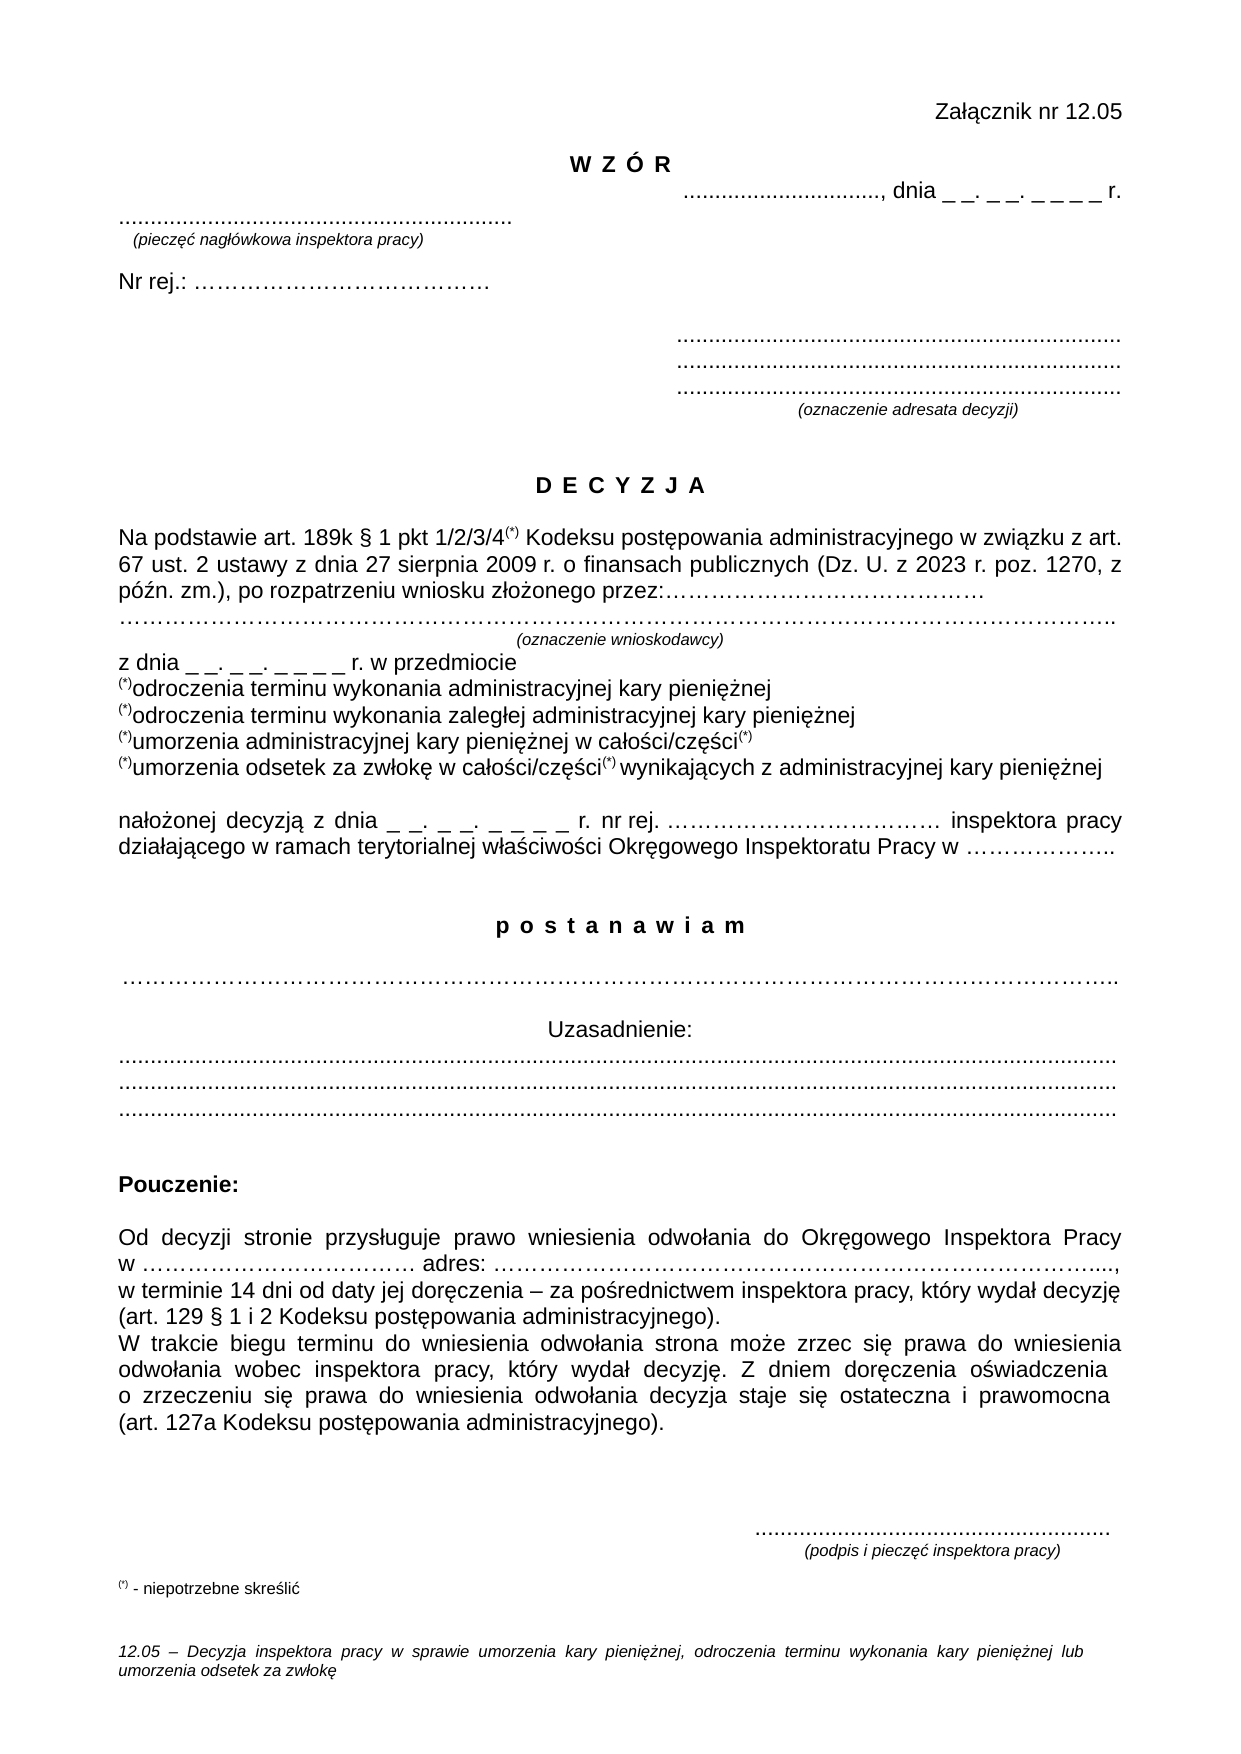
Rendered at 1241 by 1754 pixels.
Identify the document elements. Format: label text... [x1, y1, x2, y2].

text (*)umorzenia administracyjnej kary pieniężnej w całości/części(*) [118, 728, 1122, 754]
text ...................................................................... [118, 347, 1122, 373]
text ..............................., dnia _ _. _ _. _ _ _ _ r. [118, 177, 1122, 203]
text .............................................................. [118, 203, 1122, 229]
text z dnia _ _. _ _. _ _ _ _ r. w przedmiocie [118, 649, 1122, 675]
text Na podstawie art. 189k § 1 pkt 1/2/3/4(*) Kodeksu postępowania administracyjnego w związku z art. 67 ust. 2 ustawy z dnia 27 sierpnia 2009 r. o finansach publicznych (Dz. U. z 2023 r. poz. 1270, z późn. zm.), po rozpatrzeniu wniosku złożonego przez:…………………………………… [118, 524, 1122, 603]
text (*)umorzenia odsetek za zwłokę w całości/części(*) wynikających z administracyjnej kary pieniężnej [118, 754, 1122, 781]
text w terminie 14 dni od daty jej doręczenia – za pośrednictwem inspektora pracy, który wydał decyzję (art. 129 § 1 i 2 Kodeksu postępowania administracyjnego). [118, 1277, 1122, 1329]
text ............................................................................................................................................................. [118, 1042, 1122, 1068]
text Uzasadnienie: [118, 1016, 1122, 1042]
text ............................................................................................................................................................. [118, 1068, 1122, 1094]
text (pieczęć nagłówkowa inspektora pracy) [118, 229, 1122, 249]
text Od decyzji stronie przysługuje prawo wniesienia odwołania do Okręgowego Inspektora Pracy w ……………………………… adres: ……………………………………………………………………...., [118, 1224, 1122, 1277]
text (*)odroczenia terminu wykonania administracyjnej kary pieniężnej [118, 675, 1122, 702]
text ………………………………………………………………………………………………………………….. [118, 603, 1122, 630]
text Załącznik nr 12.05 [118, 98, 1122, 124]
text (*)odroczenia terminu wykonania zaległej administracyjnej kary pieniężnej [118, 702, 1122, 728]
text ............................................................................................................................................................. [118, 1094, 1122, 1121]
text nałożonej decyzją z dnia _ _. _ _. _ _ _ _ r. nr rej. ……………………………… inspektora pracy działającego w ramach terytorialnej właściwości Okręgowego Inspektoratu Pracy w ……………….. [118, 807, 1122, 860]
text (podpis i pieczęć inspektora pracy) [743, 1540, 1122, 1559]
text (oznaczenie wnioskodawcy) [118, 630, 1122, 649]
text (oznaczenie adresata decyzji) [694, 400, 1122, 419]
text (*) - niepotrzebne skreślić [118, 1579, 1122, 1598]
text ...................................................................... [118, 321, 1122, 347]
text DECYZJA [118, 472, 1122, 498]
text Nr rej.: ………………………………… [118, 268, 1122, 294]
subtitle postanawiam [118, 912, 1122, 939]
text ........................................................ [743, 1514, 1122, 1540]
text WZÓR [118, 151, 1122, 177]
text Pouczenie: [118, 1171, 1122, 1198]
text W trakcie biegu terminu do wniesienia odwołania strona może zrzec się prawa do wniesienia odwołania wobec inspektora pracy, który wydał decyzję. Z dniem doręczenia oświadczenia o zrzeczeniu się prawa do wniesienia odwołania decyzja staje się ostateczna i prawomocna (art. 127a Kodeksu postępowania administracyjnego). [118, 1329, 1122, 1435]
text ………………………………………………………………………………………………………………….. [118, 963, 1122, 989]
text ...................................................................... [118, 373, 1122, 400]
